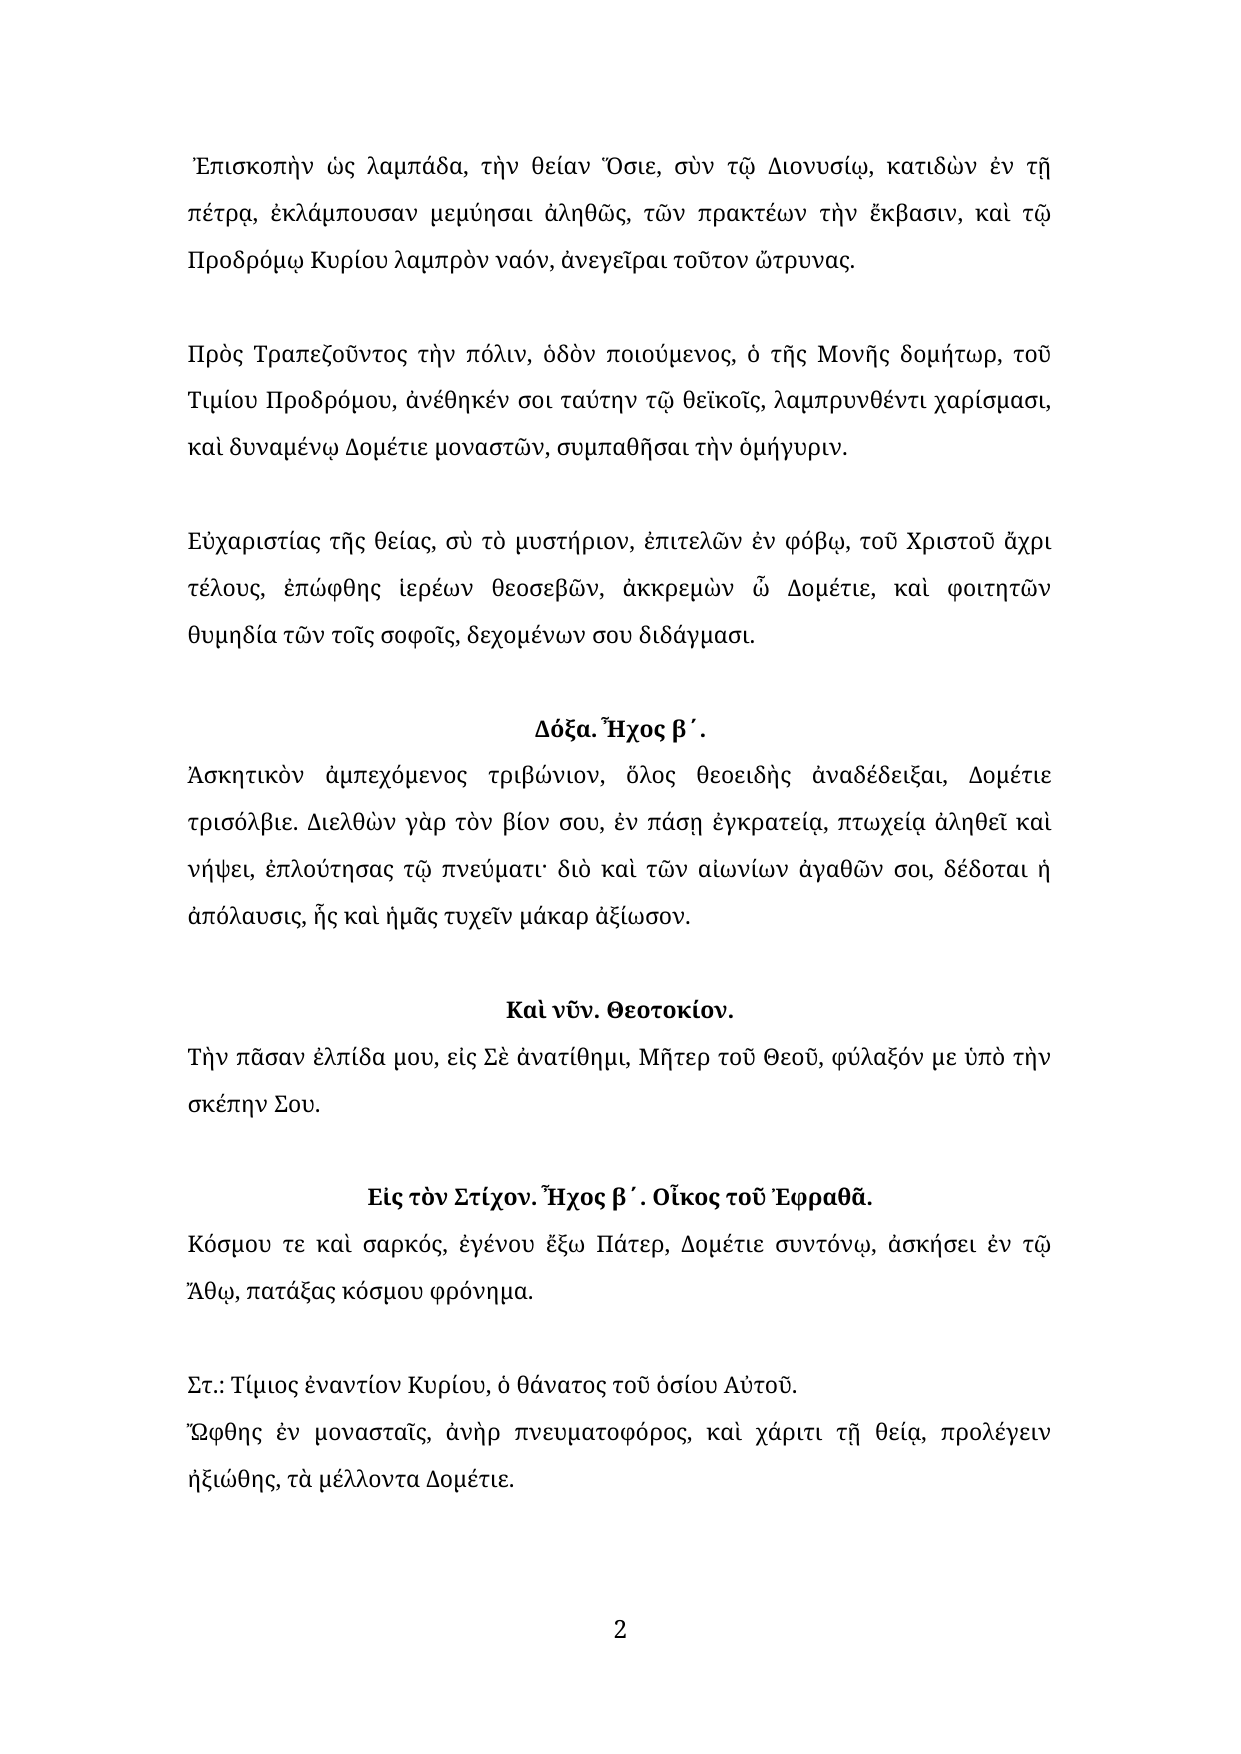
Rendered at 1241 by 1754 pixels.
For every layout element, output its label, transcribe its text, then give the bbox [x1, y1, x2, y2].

text Στ.: Τίμιος ἐναντίον Κυρίου, ὁ θάνατος τοῦ ὁσίου Αὐτοῦ. [187, 1369, 1053, 1400]
text Ἐπισκοπὴν ὡς λαμπάδα, τὴν θείαν Ὅσιε, σὺν τῷ Διονυσίῳ, κατιδὼν ἐν τῇ πέτρᾳ, ἐκλάμπουσαν μεμύησαι ἀληθῶς, τῶν πρακτέων τὴν ἔκβασιν, καὶ τῷ Προδρόμῳ Κυρίου λαμπρὸν ναόν, ἀνεγεῖραι τοῦτον ὤτρυνας. [187, 150, 1053, 275]
text Κόσμου τε καὶ σαρκός, ἐγένου ἔξω Πάτερ, Δομέτιε συντόνῳ, ἀσκήσει ἐν τῷ Ἄθῳ, πατάξας κόσμου φρόνημα. [187, 1228, 1053, 1306]
text Εἰς τὸν Στίχον. Ἦχος β΄. Οἶκος τοῦ Ἐφραθᾶ. [187, 1181, 1053, 1212]
text Δόξα. Ἦχος β΄. [187, 712, 1053, 744]
text Ἀσκητικὸν ἀμπεχόμενος τριβώνιον, ὅλος θεοειδὴς ἀναδέδειξαι, Δομέτιε τρισόλβιε. Διελθὼν γὰρ τὸν βίον σου, ἐν πάσῃ ἐγκρατείᾳ, πτωχείᾳ ἀληθεῖ καὶ νήψει, ἐπλούτησας τῷ πνεύματι· διὸ καὶ τῶν αἰωνίων ἀγαθῶν σοι, δέδοται ἡ ἀπόλαυσις, ἧς καὶ ἡμᾶς τυχεῖν μάκαρ ἀξίωσον. [187, 759, 1053, 931]
text Ὤφθης ἐν μονασταῖς, ἀνὴρ πνευματοφόρος, καὶ χάριτι τῇ θείᾳ, προλέγειν ἠξιώθης, τὰ μέλλοντα Δομέτιε. [187, 1416, 1053, 1494]
text Εὐχαριστίας τῆς θείας, σὺ τὸ μυστήριον, ἐπιτελῶν ἐν φόβῳ, τοῦ Χριστοῦ ἄχρι τέλους, ἐπώφθης ἱερέων θεοσεβῶν, ἀκκρεμὼν ὦ Δομέτιε, καὶ φοιτητῶν θυμηδία τῶν τοῖς σοφοῖς, δεχομένων σου διδάγμασι. [187, 525, 1053, 650]
text Πρὸς Τραπεζοῦντος τὴν πόλιν, ὁδὸν ποιούμενος, ὁ τῆς Μονῆς δομήτωρ, τοῦ Τιμίου Προδρόμου, ἀνέθηκέν σοι ταύτην τῷ θεϊκοῖς, λαμπρυνθέντι χαρίσμασι, καὶ δυναμένῳ Δομέτιε μοναστῶν, συμπαθῆσαι τὴν ὁμήγυριν. [187, 337, 1053, 462]
text Καὶ νῦν. Θεοτοκίον. [187, 994, 1053, 1025]
text Τὴν πᾶσαν ἐλπίδα μου, εἰς Σὲ ἀνατίθημι, Μῆτερ τοῦ Θεοῦ, φύλαξόν με ὑπὸ τὴν σκέπην Σου. [187, 1041, 1053, 1119]
